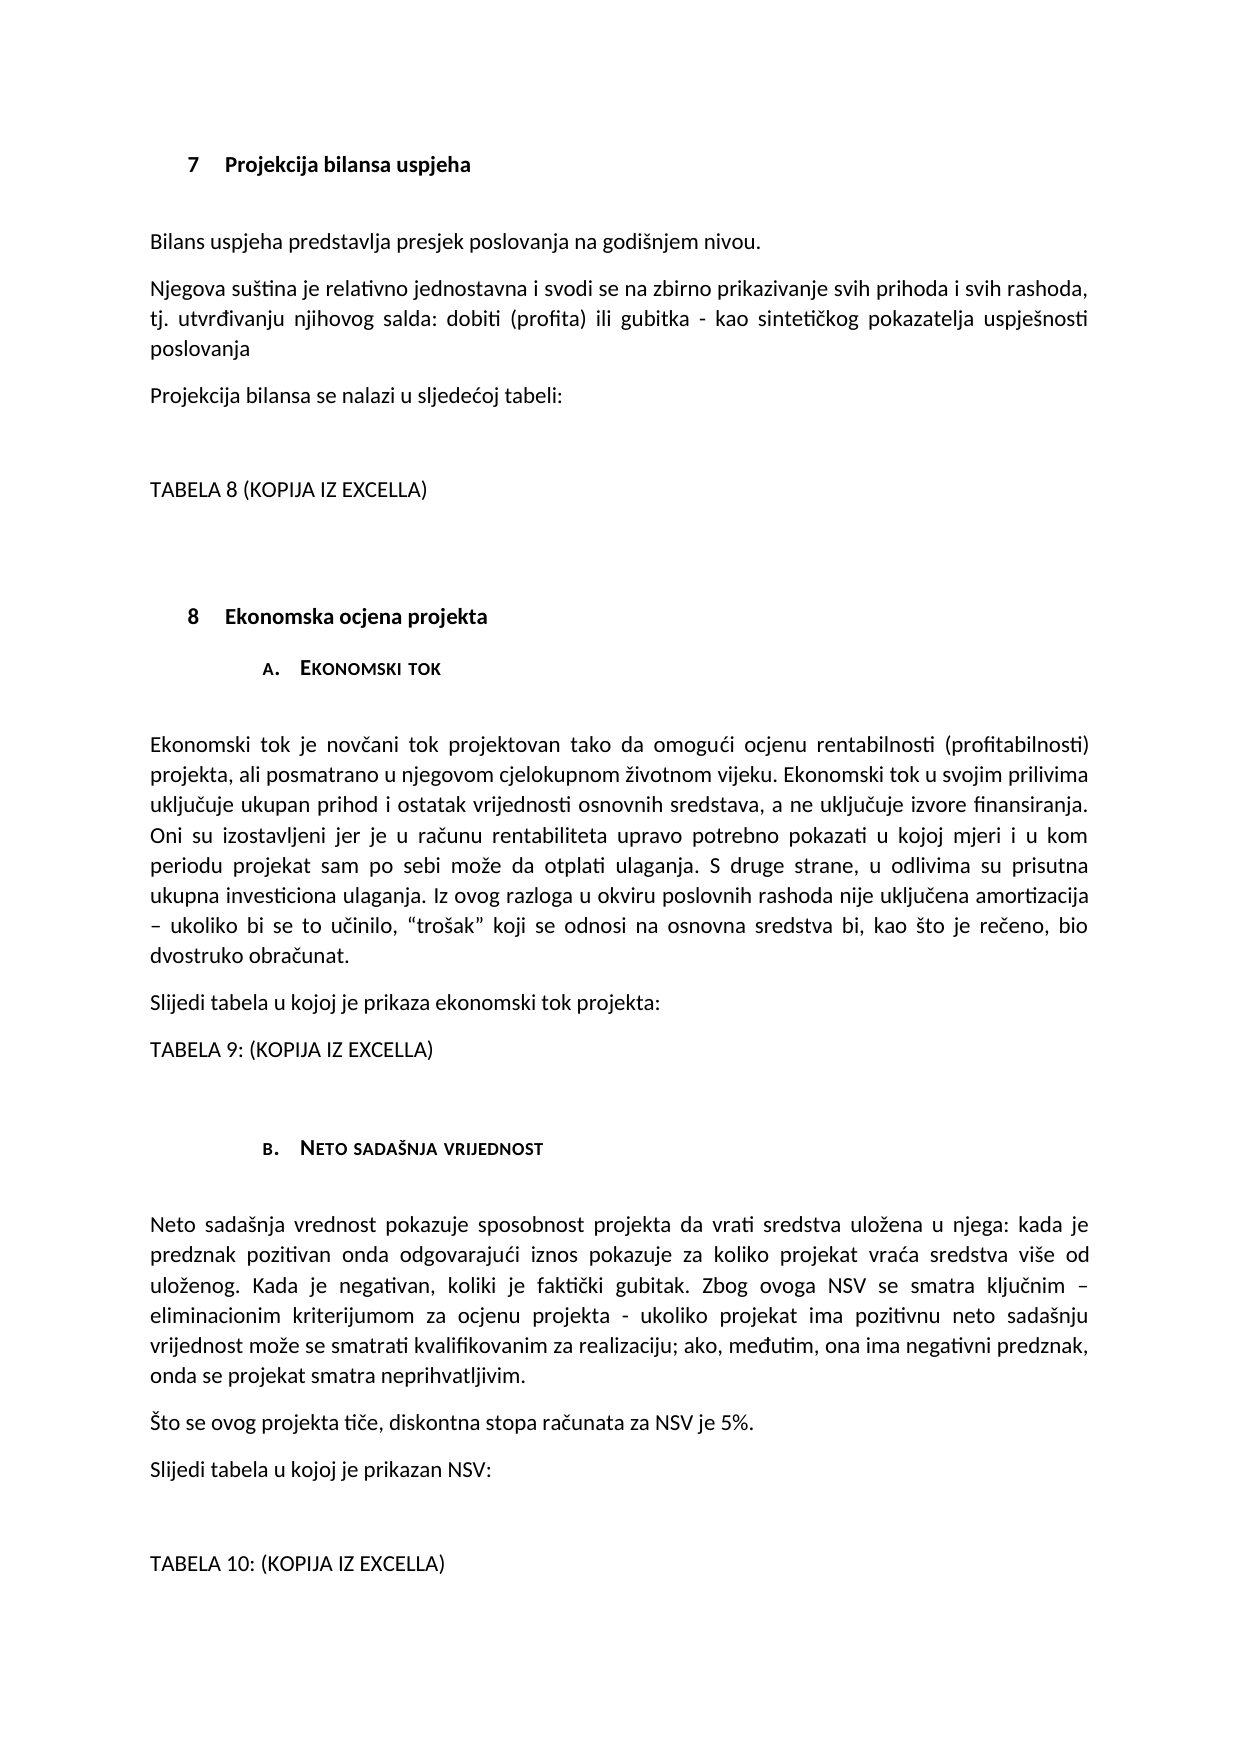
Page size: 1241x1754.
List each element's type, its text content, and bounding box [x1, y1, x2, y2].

text Njegova suština je relativno jednostavna i svodi se na zbirno prikazivanje svih prihoda i svih rashoda, tj. utvrđivanju njihovog salda: dobiti (profita) ili gubitka - kao sintetičkog pokazatelja uspješnosti poslovanja [150, 274, 1090, 362]
text TABELA 8 (KOPIJA IZ EXCELLA) [150, 475, 1090, 503]
text Što se ovog projekta tiče, diskontna stopa računata za NSV je 5%. [150, 1408, 1090, 1436]
text Neto sadašnja vrednost pokazuje sposobnost projekta da vrati sredstva uložena u njega: kada je predznak pozitivan onda odgovarajući iznos pokazuje za koliko projekat vraća sredstva više od uloženog. Kada je negativan, koliki je faktički gubitak. Zbog ovoga NSV se smatra ključnim – eliminacionim kriterijumom za ocjenu projekta - ukoliko projekat ima pozitivnu neto sadašnju vrijednost može se smatrati kvalifikovanim za realizaciju; ako, međutim, ona ima negativni predznak, onda se projekat smatra neprihvatljivim. [150, 1210, 1090, 1389]
text Slijedi tabela u kojoj je prikaza ekonomski tok projekta: [150, 988, 1090, 1017]
text Bilans uspjeha predstavlja presjek poslovanja na godišnjem nivou. [150, 227, 1090, 255]
text TABELA 10: (KOPIJA IZ EXCELLA) [150, 1549, 1090, 1577]
subtitle Ekonomski tok [262, 653, 1090, 681]
text Projekcija bilansa se nalazi u sljedećoj tabeli: [150, 381, 1090, 409]
text Ekonomski tok je novčani tok projektovan tako da omogući ocjenu rentabilnosti (profitabilnosti) projekta, ali posmatrano u njegovom cjelokupnom životnom vijeku. Ekonomski tok u svojim prilivima uključuje ukupan prihod i ostatak vrijednosti osnovnih sredstava, a ne uključuje izvore finansiranja. Oni su izostavljeni jer je u računu rentabiliteta upravo potrebno pokazati u kojoj mjeri i u kom periodu projekat sam po sebi može da otplati ulaganja. S druge strane, u odlivima su prisutna ukupna investiciona ulaganja. Iz ovog razloga u okviru poslovnih rashoda nije uključena amortizacija – ukoliko bi se to učinilo, “trošak” koji se odnosi na osnovna sredstva bi, kao što je rečeno, bio dvostruko obračunat. [150, 730, 1090, 970]
subtitle Ekonomska ocjena projekta [187, 602, 1090, 630]
subtitle Projekcija bilansa uspjeha [187, 150, 1090, 178]
subtitle Neto sadašnja vrijednost [262, 1133, 1090, 1161]
text TABELA 9: (KOPIJA IZ EXCELLA) [150, 1035, 1090, 1063]
text Slijedi tabela u kojoj je prikazan NSV: [150, 1455, 1090, 1483]
